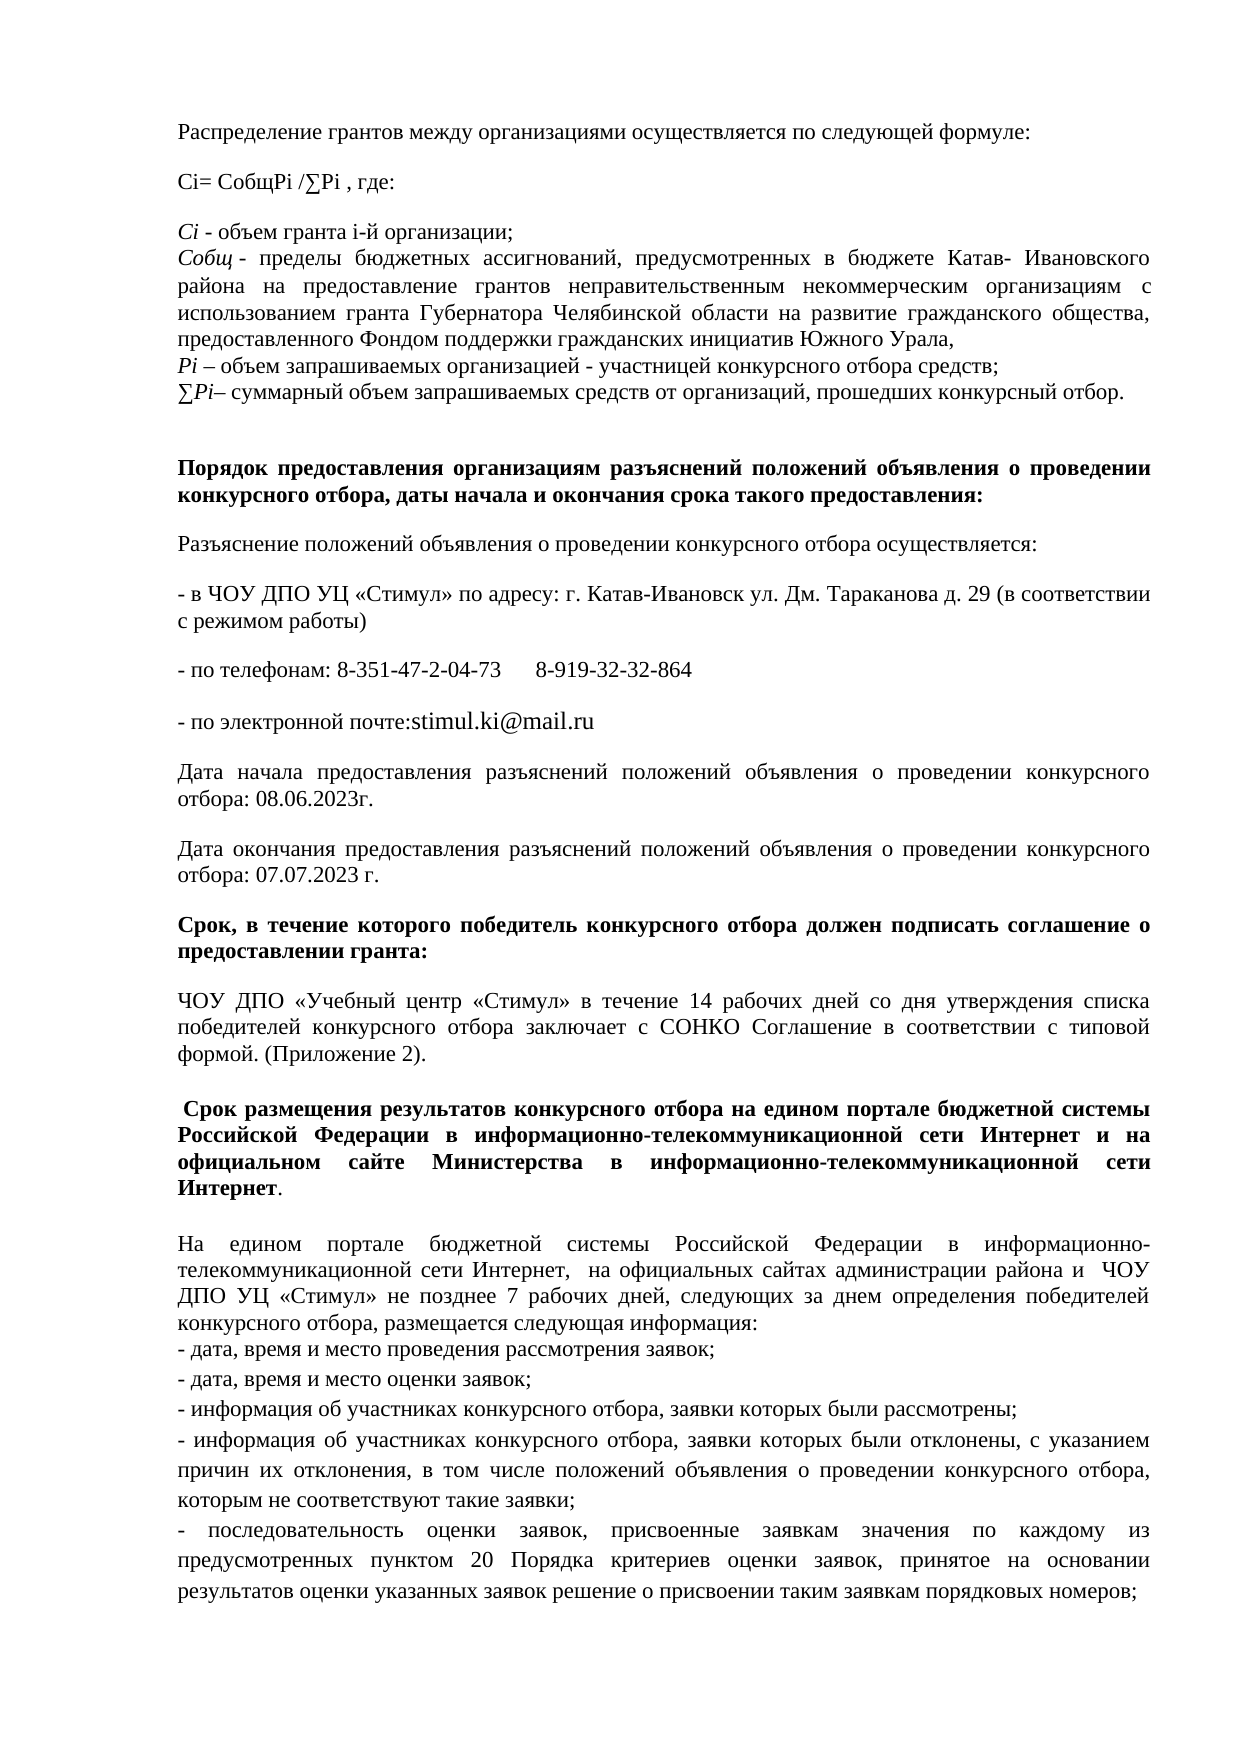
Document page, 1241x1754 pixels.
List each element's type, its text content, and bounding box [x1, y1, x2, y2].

text Распределение грантов между организациями осуществляется по следующей формуле: [177, 118, 1152, 144]
text Ci - объем гранта i-й организации; [177, 218, 1152, 244]
text - по телефонам: 8-351-47-2-04-73 8-919-32-32-864 [177, 656, 1152, 683]
text - в ЧОУ ДПО УЦ «Стимул» по адресу: г. Катав-Ивановск ул. Дм. Тараканова д. 29 (в соответствии с режимом работы) [177, 580, 1152, 633]
text Порядок предоставления организациям разъяснений положений объявления о проведении конкурсного отбора, даты начала и окончания срока такого предоставления: [177, 454, 1152, 507]
text Pi – объем запрашиваемых организацией - участницей конкурсного отбора средств; [177, 352, 1152, 378]
text - последовательность оценки заявок, присвоенные заявкам значения по каждому из предусмотренных пунктом 20 Порядка критериев оценки заявок, принятое на основании результатов оценки указанных заявок решение о присвоении таким заявкам порядковых номеров; [177, 1516, 1152, 1603]
text ЧОУ ДПО «Учебный центр «Стимул» в течение 14 рабочих дней со дня утверждения списка победителей конкурсного отбора заключает с СОНКО Соглашение в соответствии с типовой формой. (Приложение 2). [177, 987, 1152, 1066]
text Срок размещения результатов конкурсного отбора на едином портале бюджетной системы Российской Федерации в информационно-телекоммуникационной сети Интернет и на официальном сайте Министерства в информационно-телекоммуникационной сети Интернет. [177, 1095, 1152, 1201]
text Срок, в течение которого победитель конкурсного отбора должен подписать соглашение о предоставлении гранта: [177, 911, 1152, 963]
text Разъяснение положений объявления о проведении конкурсного отбора осуществляется: [177, 531, 1152, 557]
text - информация об участниках конкурсного отбора, заявки которых были отклонены, с указанием причин их отклонения, в том числе положений объявления о проведении конкурсного отбора, которым не соответствуют такие заявки; [177, 1426, 1152, 1512]
text Дата начала предоставления разъяснений положений объявления о проведении конкурсного отбора: 08.06.2023г. [177, 758, 1152, 811]
text - дата, время и место оценки заявок; [177, 1365, 1152, 1392]
text - информация об участниках конкурсного отбора, заявки которых были рассмотрены; [177, 1396, 1152, 1422]
text На едином портале бюджетной системы Российской Федерации в информационно-телекоммуникационной сети Интернет, на официальных сайтах администрации района и ЧОУ ДПО УЦ «Стимул» не позднее 7 рабочих дней, следующих за днем определения победителей конкурсного отбора, размещается следующая информация: [177, 1230, 1152, 1335]
text - по электронной почте:stimul.ki@mail.ru [177, 706, 1152, 735]
text - дата, время и место проведения рассмотрения заявок; [177, 1335, 1152, 1361]
text ∑Pi– суммарный объем запрашиваемых средств от организаций, прошедших конкурсный отбор. [177, 378, 1152, 404]
text Cобщ - пределы бюджетных ассигнований, предусмотренных в бюджете Катав- Ивановского района на предоставление грантов неправительственным некоммерческим организациям с использованием гранта Губернатора Челябинской области на развитие гражданского общества, предоставленного Фондом поддержки гражданских инициатив Южного Урала, [177, 244, 1152, 352]
text Ci= CобщPi /∑Pi , где: [177, 168, 1152, 194]
text Дата окончания предоставления разъяснений положений объявления о проведении конкурсного отбора: 07.07.2023 г. [177, 834, 1152, 887]
